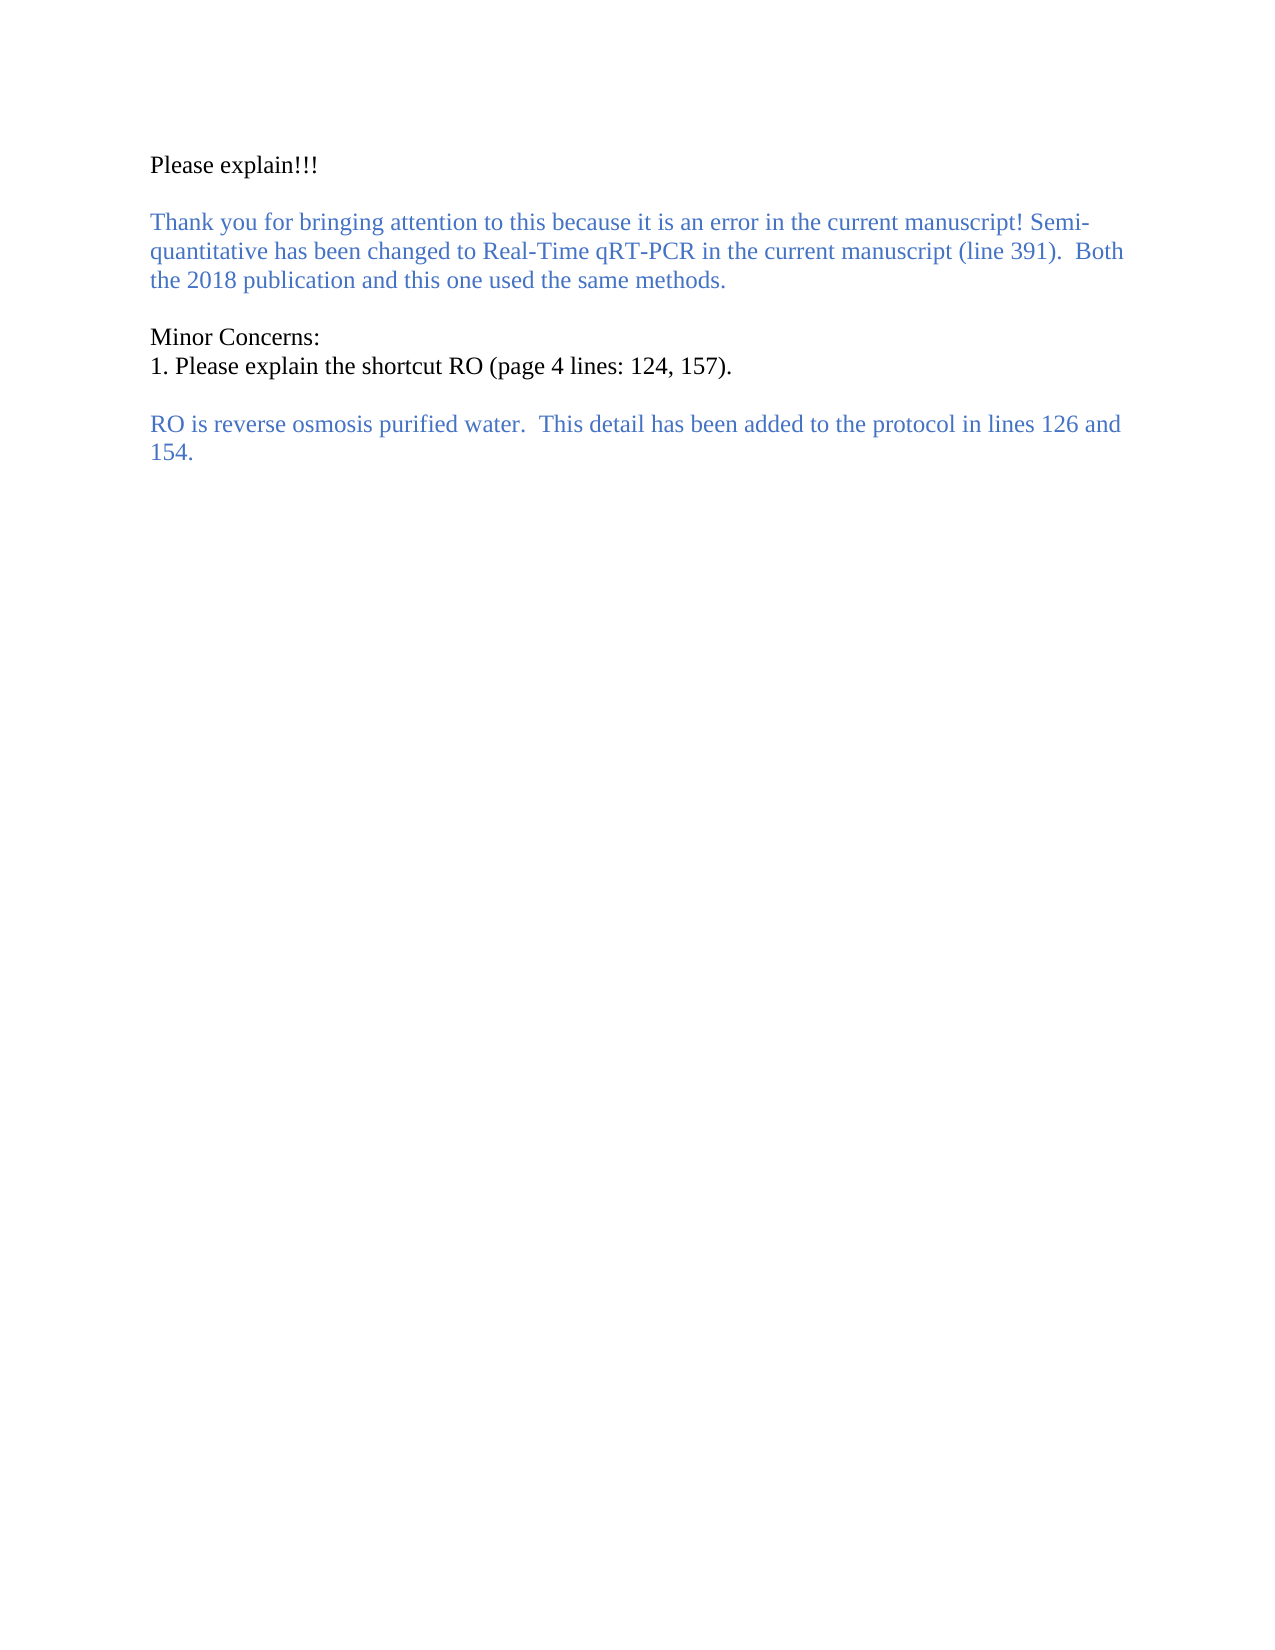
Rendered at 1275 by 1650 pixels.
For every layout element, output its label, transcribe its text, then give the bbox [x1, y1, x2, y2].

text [150, 150, 1125, 207]
text Thank you for bringing attention to this because it is an error in the current manuscript! Semi-quantitative has been changed to Real-Time qRT-PCR in the current manuscript (line 391). Both the 2018 publication and this one used the same methods. Minor Concerns: 1. Please explain the shortcut RO (page 4 lines: 124, 157). [150, 207, 1125, 380]
text RO is reverse osmosis purified water. This detail has been added to the protocol in lines 126 and 154. [150, 409, 1125, 524]
